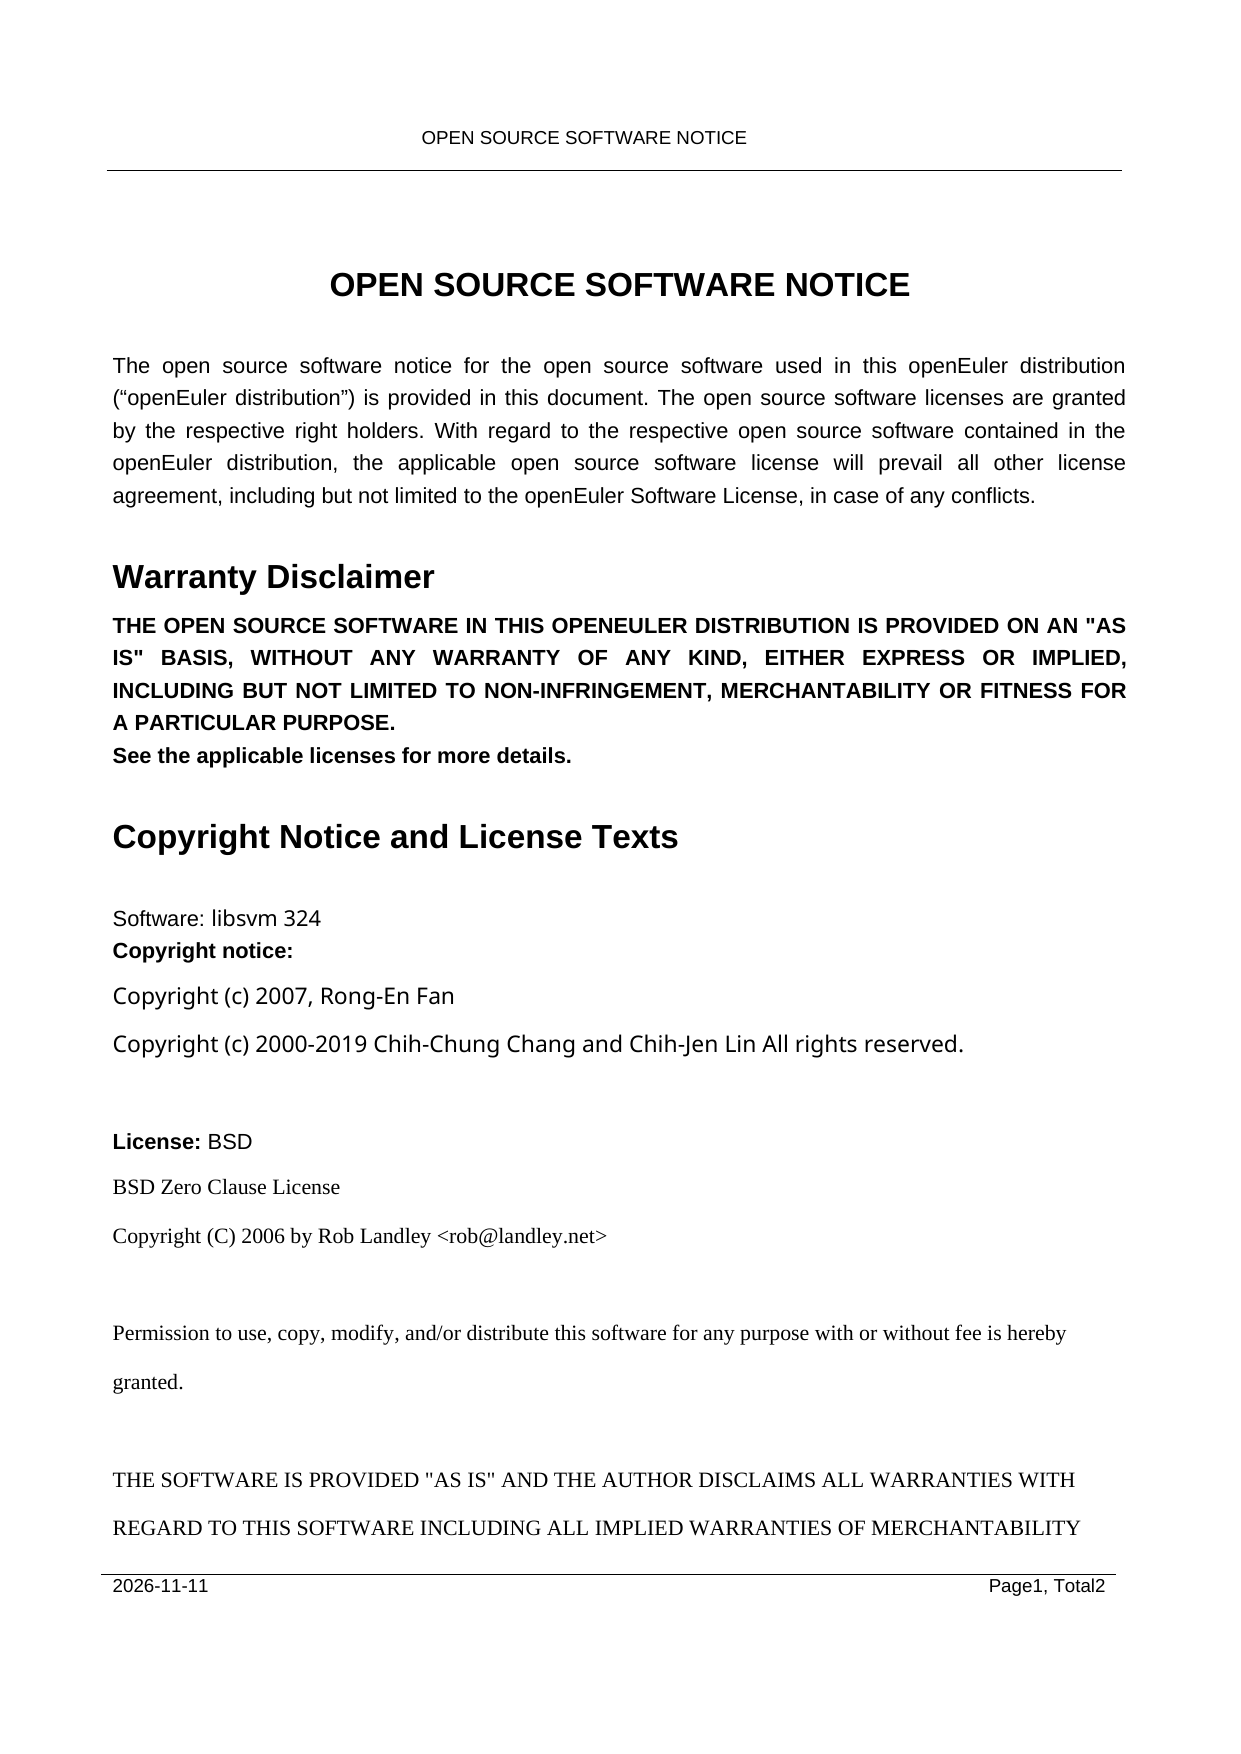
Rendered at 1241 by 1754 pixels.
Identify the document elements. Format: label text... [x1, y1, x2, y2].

text License: BSD [112, 1125, 1128, 1158]
text THE OPEN SOURCE SOFTWARE IN THIS OPENEULER DISTRIBUTION IS PROVIDED ON AN "AS IS" BASIS, WITHOUT ANY WARRANTY OF ANY KIND, EITHER EXPRESS OR IMPLIED, INCLUDING BUT NOT LIMITED TO NON-INFRINGEMENT, MERCHANTABILITY OR FITNESS FOR A PARTICULAR PURPOSE. See the applicable licenses for more details. [112, 609, 1128, 771]
text Copyright Notice and License Texts [112, 804, 1128, 869]
text Warranty Disclaimer [112, 544, 1128, 609]
text Software: libsvm 324 [112, 901, 1128, 934]
text The open source software notice for the open source software used in this openEuler distribution (“openEuler distribution”) is provided in this document. The open source software licenses are granted by the respective right holders. With regard to the respective open source software contained in the openEuler distribution, the applicable open source software license will prevail all other license agreement, including but not limited to the openEuler Software License, in case of any conflicts. [112, 349, 1128, 511]
text Copyright (c) 2007, Rong-En Fan Copyright (c) 2000-2019 Chih-Chung Chang and Chih-Jen Lin All rights reserved. [112, 979, 1128, 1109]
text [112, 1170, 1128, 1544]
text OPEN SOURCE SOFTWARE NOTICE [112, 251, 1128, 316]
text Copyright notice: [112, 934, 1128, 966]
